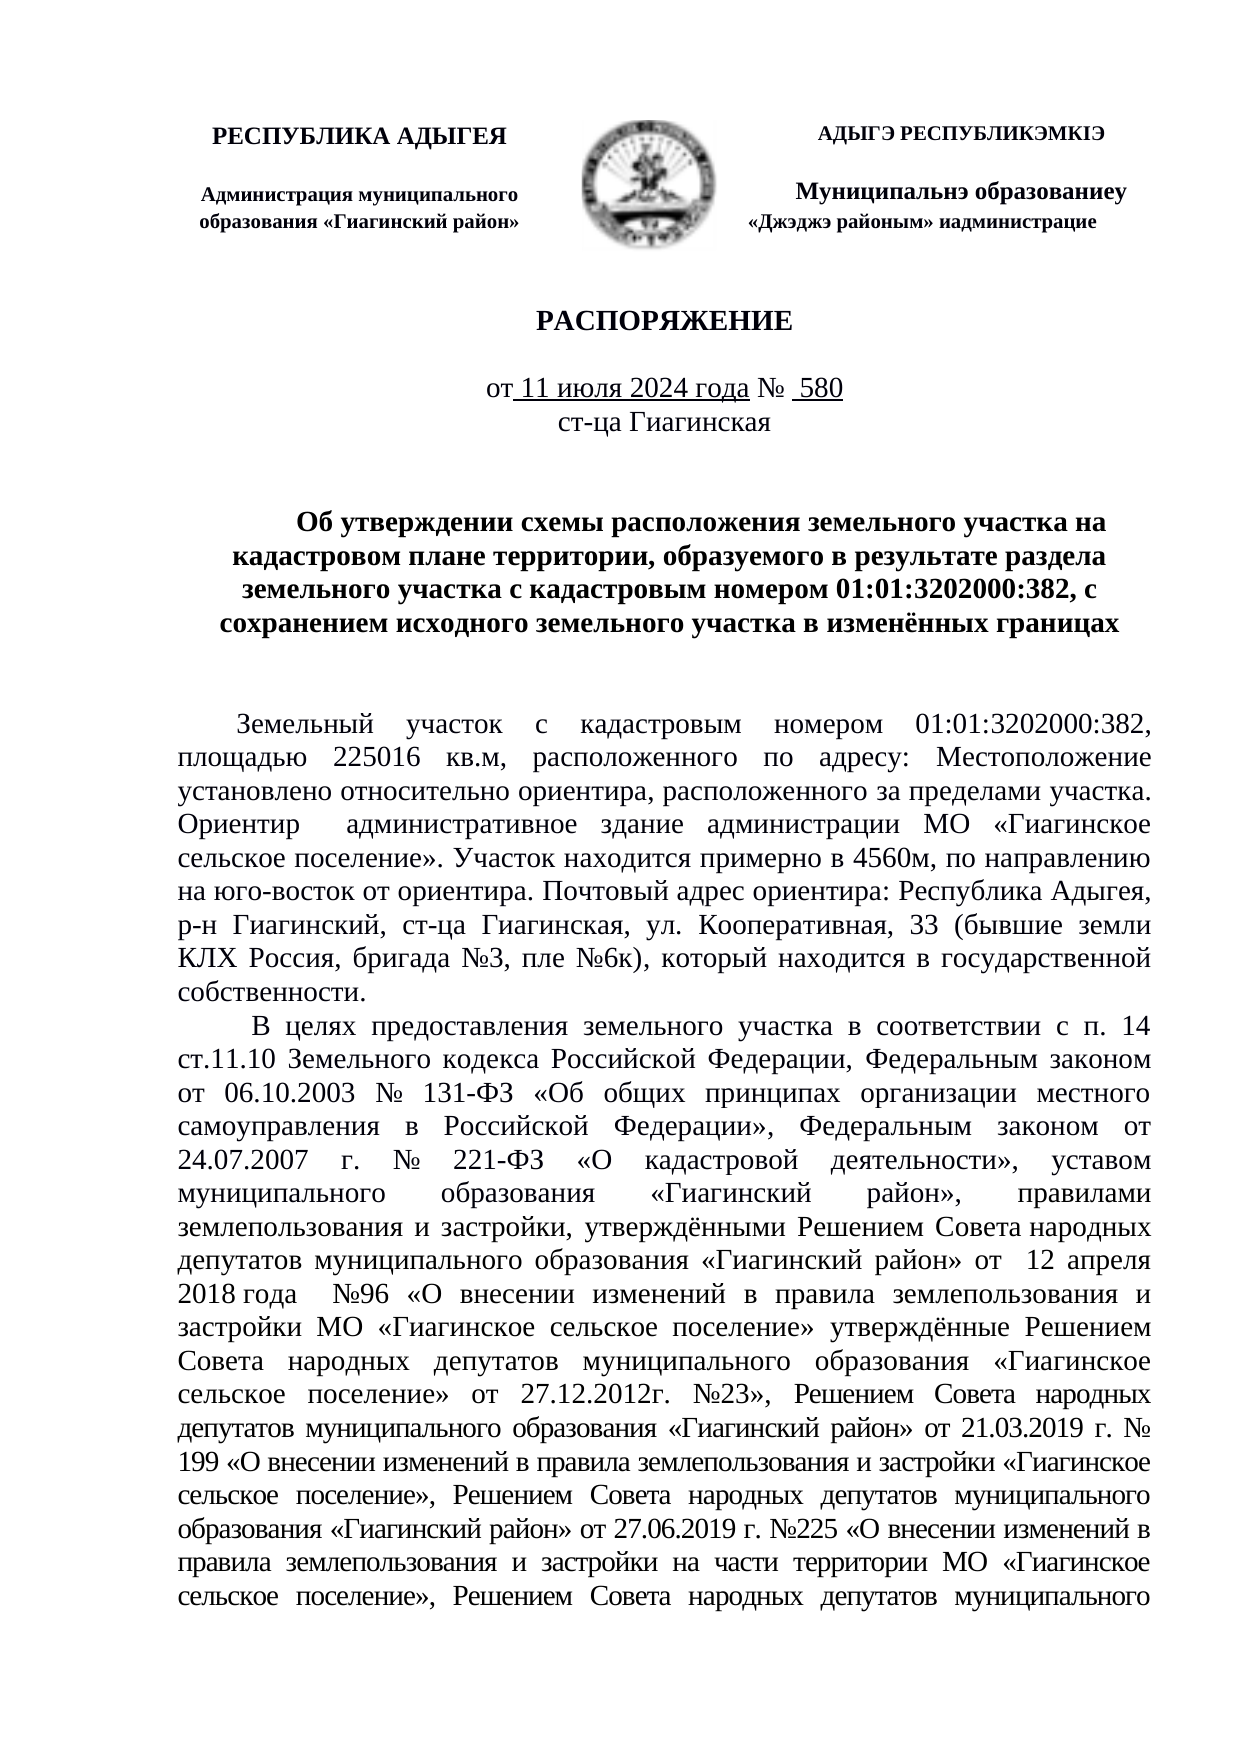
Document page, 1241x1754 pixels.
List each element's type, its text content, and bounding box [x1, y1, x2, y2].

subtitle РАСПОРЯЖЕНИЕ [177, 303, 1152, 337]
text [177, 1175, 1152, 1611]
text ст-ца Гиагинская [177, 404, 1152, 437]
table_header АДЫГЭ РЕСПУБЛИКЭМКIЭ Муниципальнэ образованиеу «Джэджэ районым» иадминистрацие [736, 121, 1186, 270]
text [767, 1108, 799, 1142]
table_header РЕСПУБЛИКА АДЫГЕЯ Администрация муниципального образования «Гиагинский район» [149, 121, 570, 270]
table_header [570, 121, 736, 270]
text от 11 июля 2024 года № 580 [177, 370, 1152, 404]
text Земельный участок с кадастровым номером 01:01:3202000:382, площадью 225016 кв.м, расположенного по адресу: Местоположение установлено относительно ориентира, расположенного за пределами участка. Ориентир административное здание администрации МО «Гиагинское сельское поселение». Участок находится примерно в 4560м, по направлению на юго-восток от ориентира. Почтовый адрес ориентира: Республика Адыгея, р-н Гиагинский, ст-ца Гиагинская, ул. Кооперативная, 33 (бывшие земли КЛХ Россия, бригада №3, пле №6к), который находится в государственной собственности. [177, 706, 1152, 1008]
text Об утверждении схемы расположения земельного участка на кадастровом плане территории, образуемого в результате раздела земельного участка с кадастровым номером 01:01:3202000:382, с сохранением исходного земельного участка в изменённых границах [187, 504, 1152, 639]
